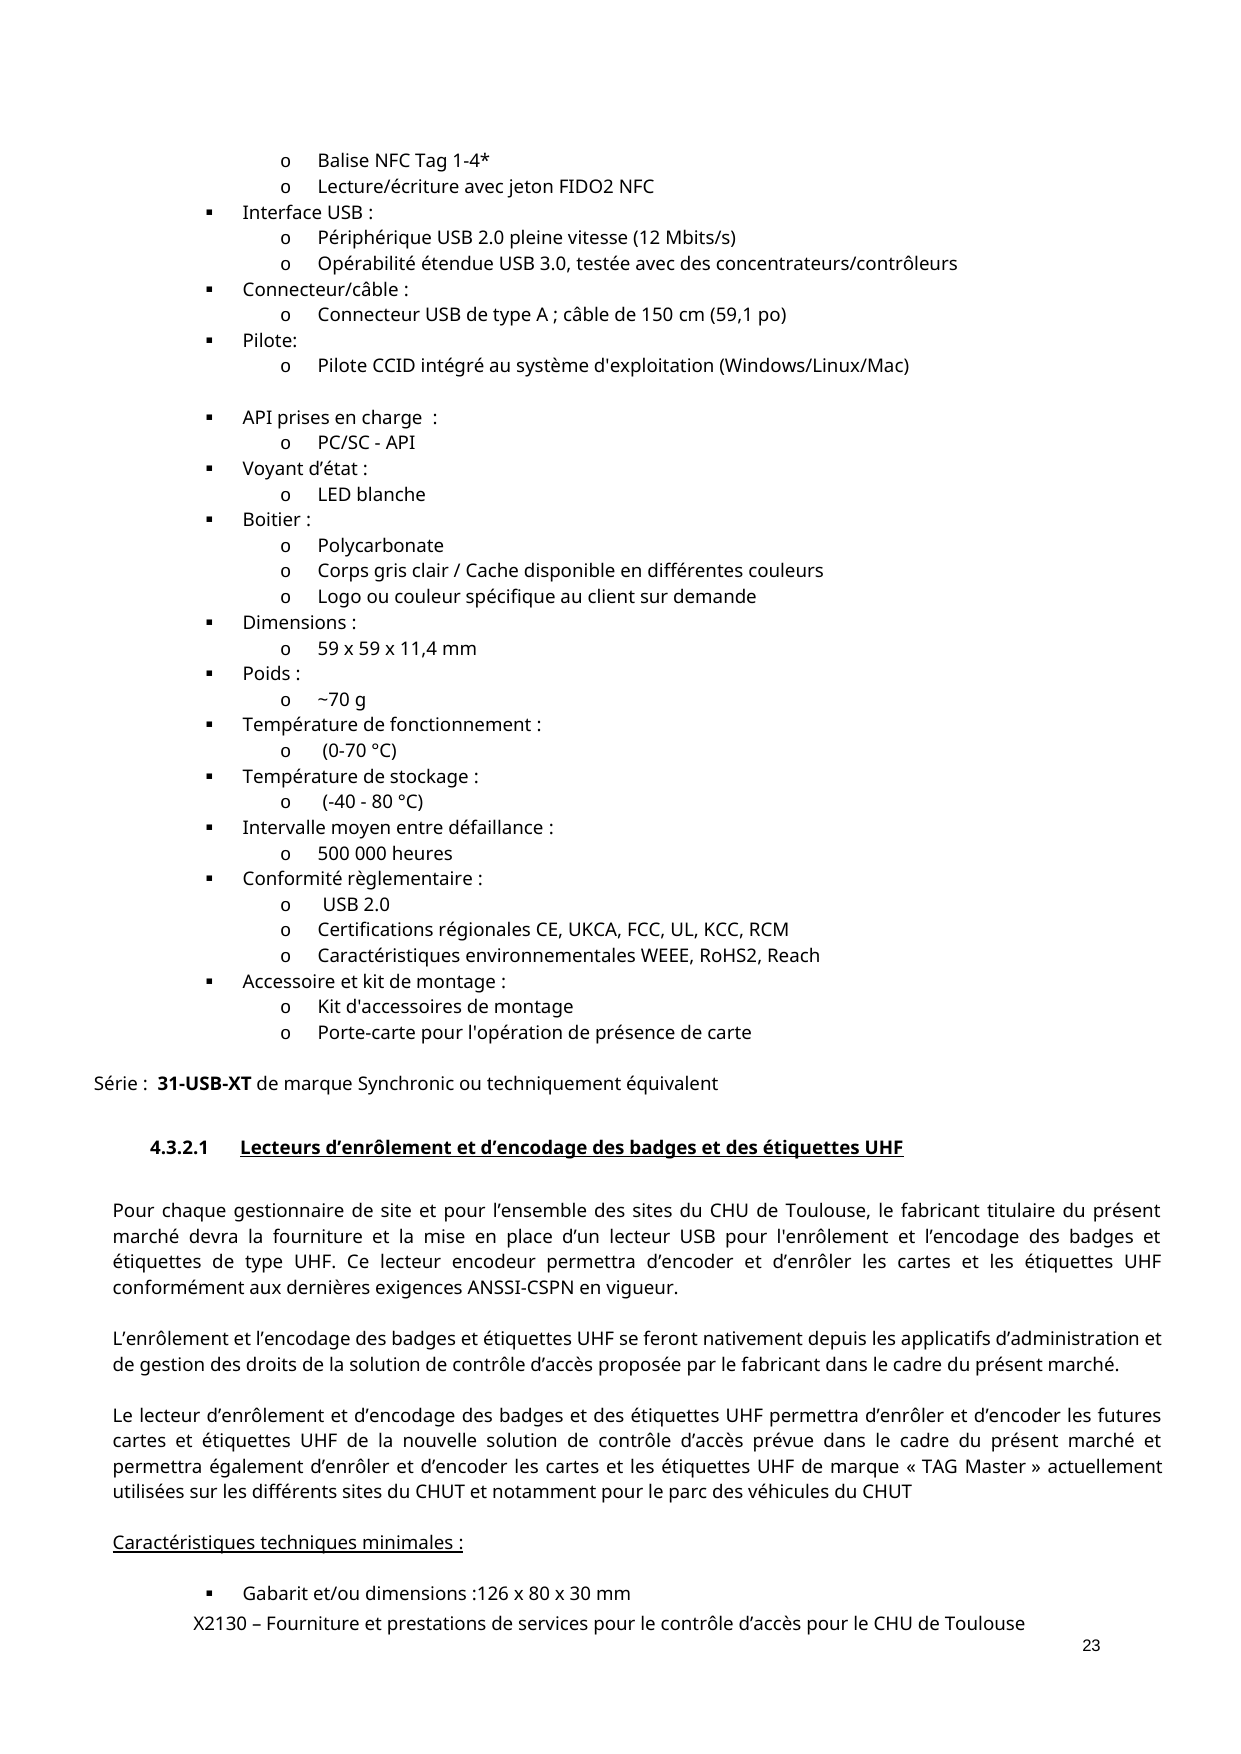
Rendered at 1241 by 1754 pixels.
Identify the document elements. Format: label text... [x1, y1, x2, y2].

list Conformité règlementaire : [205, 866, 1162, 891]
list Accessoire et kit de montage : [205, 968, 1162, 994]
list Opérabilité étendue USB 3.0, testée avec des concentrateurs/contrôleurs [280, 250, 1162, 276]
list Porte-carte pour l'opération de présence de carte [280, 1019, 1162, 1045]
list API prises en charge : [205, 404, 1162, 429]
list Intervalle moyen entre défaillance : [205, 814, 1162, 840]
list Caractéristiques environnementales WEEE, RoHS2, Reach [280, 942, 1162, 968]
list USB 2.0 [280, 891, 1162, 917]
list Pilote CCID intégré au système d'exploitation (Windows/Linux/Mac) [280, 353, 1162, 378]
list Corps gris clair / Cache disponible en différentes couleurs [280, 558, 1162, 583]
text Série : 31-USB-XT de marque Synchronic ou techniquement équivalent [94, 1071, 1162, 1096]
subtitle Lecteurs d’enrôlement et d’encodage des badges et des étiquettes UHF [150, 1134, 1162, 1160]
list Interface USB : [205, 199, 1162, 224]
text Pour chaque gestionnaire de site et pour l’ensemble des sites du CHU de Toulouse, le fabricant titulaire du présent marché devra la fourniture et la mise en place d’un lecteur USB pour l'enrôlement et l’encodage des badges et étiquettes de type UHF. Ce lecteur encodeur permettra d’encoder et d’enrôler les cartes et les étiquettes UHF conformément aux dernières exigences ANSSI-CSPN en vigueur. [112, 1198, 1162, 1300]
list Gabarit et/ou dimensions :126 x 80 x 30 mm [205, 1581, 1162, 1606]
list Périphérique USB 2.0 pleine vitesse (12 Mbits/s) [280, 224, 1162, 250]
list PC/SC - API [280, 429, 1162, 455]
text Caractéristiques techniques minimales : [112, 1529, 1162, 1555]
list (-40 - 80 °C) [280, 788, 1162, 814]
list Température de stockage : [205, 763, 1162, 788]
list Connecteur/câble : [205, 276, 1162, 302]
list Kit d'accessoires de montage [280, 994, 1162, 1019]
list Balise NFC Tag 1-4* [280, 148, 1162, 173]
list Lecture/écriture avec jeton FIDO2 NFC [280, 173, 1162, 199]
list 500 000 heures [280, 840, 1162, 866]
list Voyant d’état : [205, 455, 1162, 481]
list Certifications régionales CE, UKCA, FCC, UL, KCC, RCM [280, 917, 1162, 942]
list Logo ou couleur spécifique au client sur demande [280, 583, 1162, 609]
list Boitier : [205, 507, 1162, 532]
list 59 x 59 x 11,4 mm [280, 635, 1162, 661]
list (0-70 °C) [280, 737, 1162, 763]
list Connecteur USB de type A ; câble de 150 cm (59,1 po) [280, 302, 1162, 327]
text L’enrôlement et l’encodage des badges et étiquettes UHF se feront nativement depuis les applicatifs d’administration et de gestion des droits de la solution de contrôle d’accès proposée par le fabricant dans le cadre du présent marché. [112, 1325, 1162, 1376]
list Dimensions : [205, 609, 1162, 635]
list Pilote: [205, 327, 1162, 353]
list Température de fonctionnement : [205, 712, 1162, 737]
list ~70 g [280, 686, 1162, 712]
list Polycarbonate [280, 532, 1162, 558]
list Poids : [205, 661, 1162, 686]
list LED blanche [280, 481, 1162, 507]
text Le lecteur d’enrôlement et d’encodage des badges et des étiquettes UHF permettra d’enrôler et d’encoder les futures cartes et étiquettes UHF de la nouvelle solution de contrôle d’accès prévue dans le cadre du présent marché et permettra également d’enrôler et d’encoder les cartes et les étiquettes UHF de marque « TAG Master » actuellement utilisées sur les différents sites du CHUT et notamment pour le parc des véhicules du CHUT [112, 1402, 1162, 1504]
